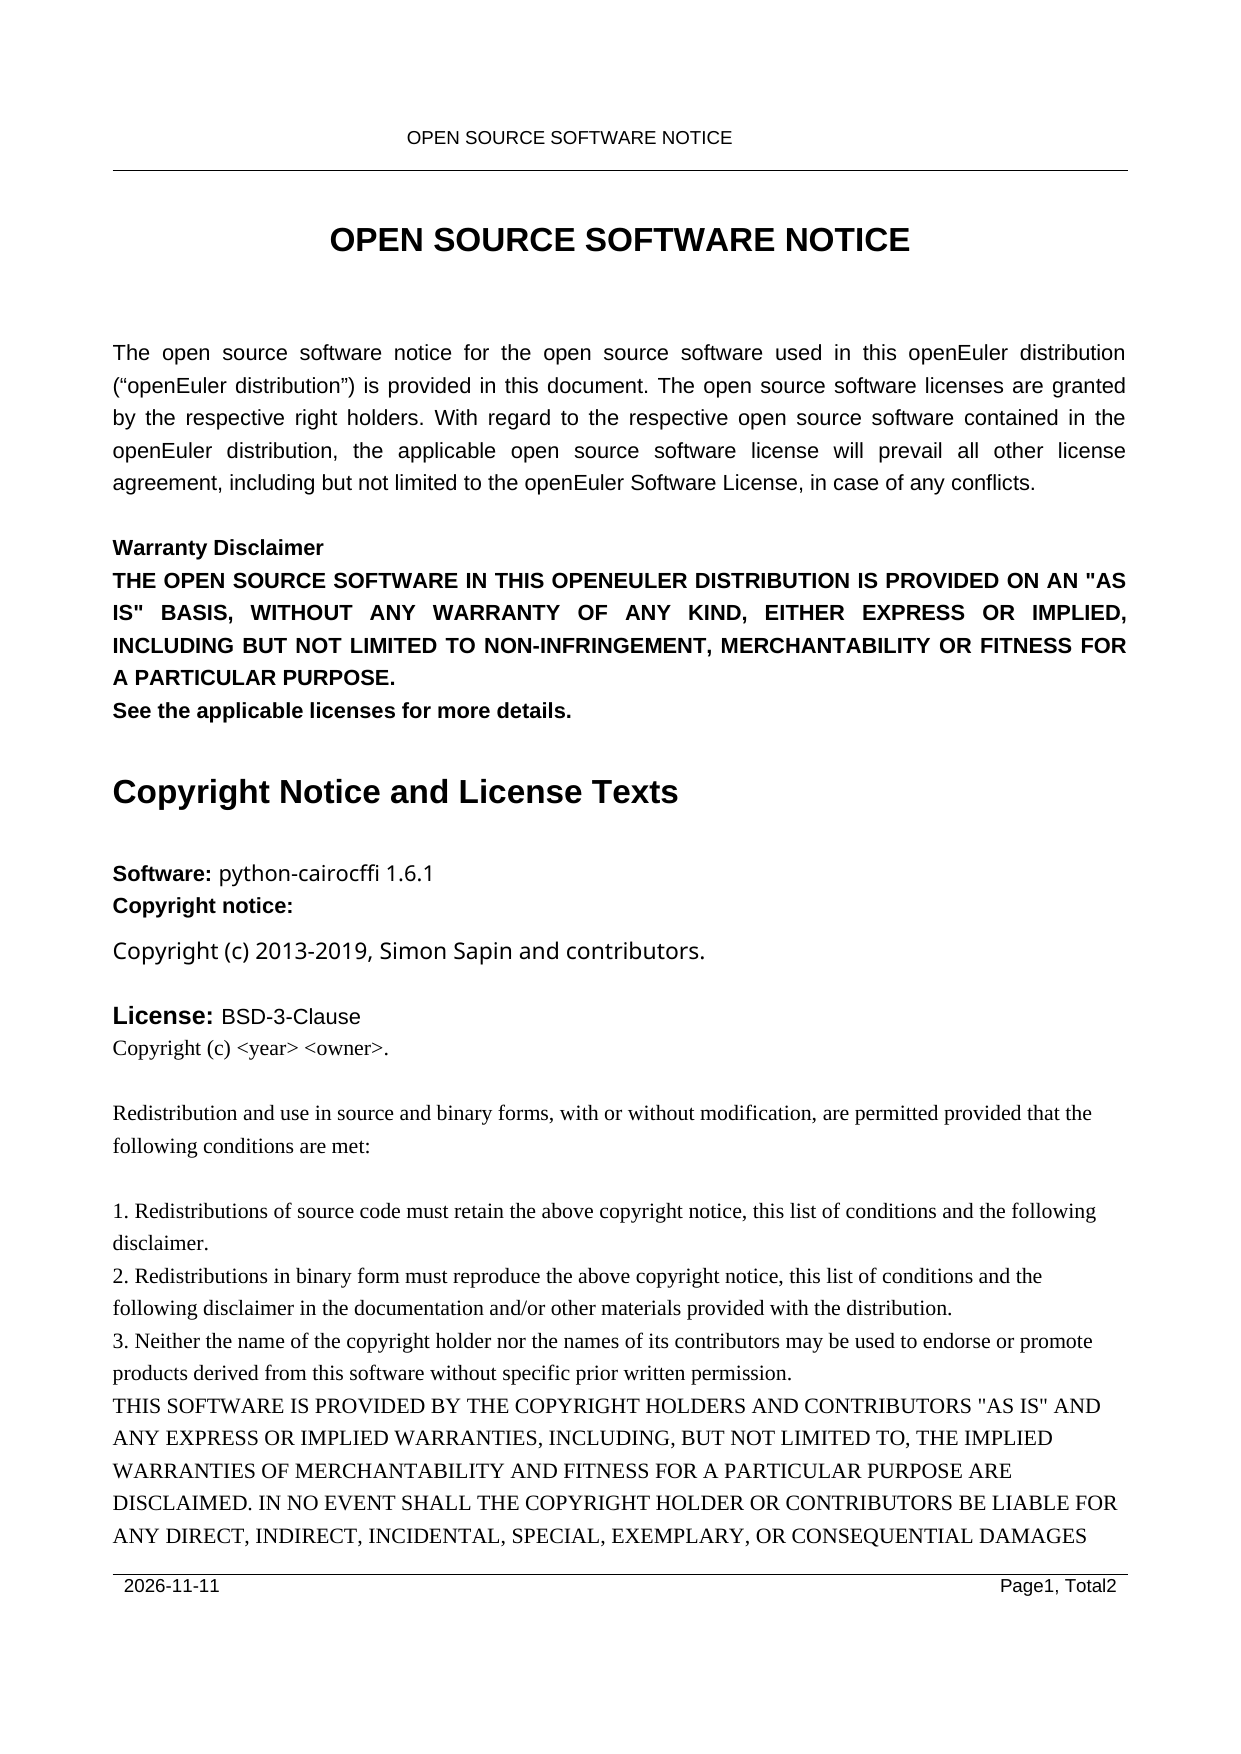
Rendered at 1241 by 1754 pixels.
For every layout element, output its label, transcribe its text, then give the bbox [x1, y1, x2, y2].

title Software: python-cairocffi 1.6.1 [112, 856, 1128, 889]
text License: BSD-3-Clause [112, 999, 1128, 1031]
text Copyright Notice and License Texts [112, 759, 1128, 824]
text Copyright notice: [112, 889, 1128, 921]
text OPEN SOURCE SOFTWARE NOTICE [112, 206, 1128, 271]
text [112, 1031, 1128, 1551]
text The open source software notice for the open source software used in this openEuler distribution (“openEuler distribution”) is provided in this document. The open source software licenses are granted by the respective right holders. With regard to the respective open source software contained in the openEuler distribution, the applicable open source software license will prevail all other license agreement, including but not limited to the openEuler Software License, in case of any conflicts. [112, 336, 1128, 499]
text Copyright (c) 2013-2019, Simon Sapin and contributors. [112, 934, 1128, 999]
text Warranty Disclaimer [112, 531, 1128, 564]
text THE OPEN SOURCE SOFTWARE IN THIS OPENEULER DISTRIBUTION IS PROVIDED ON AN "AS IS" BASIS, WITHOUT ANY WARRANTY OF ANY KIND, EITHER EXPRESS OR IMPLIED, INCLUDING BUT NOT LIMITED TO NON-INFRINGEMENT, MERCHANTABILITY OR FITNESS FOR A PARTICULAR PURPOSE. See the applicable licenses for more details. [112, 564, 1128, 726]
